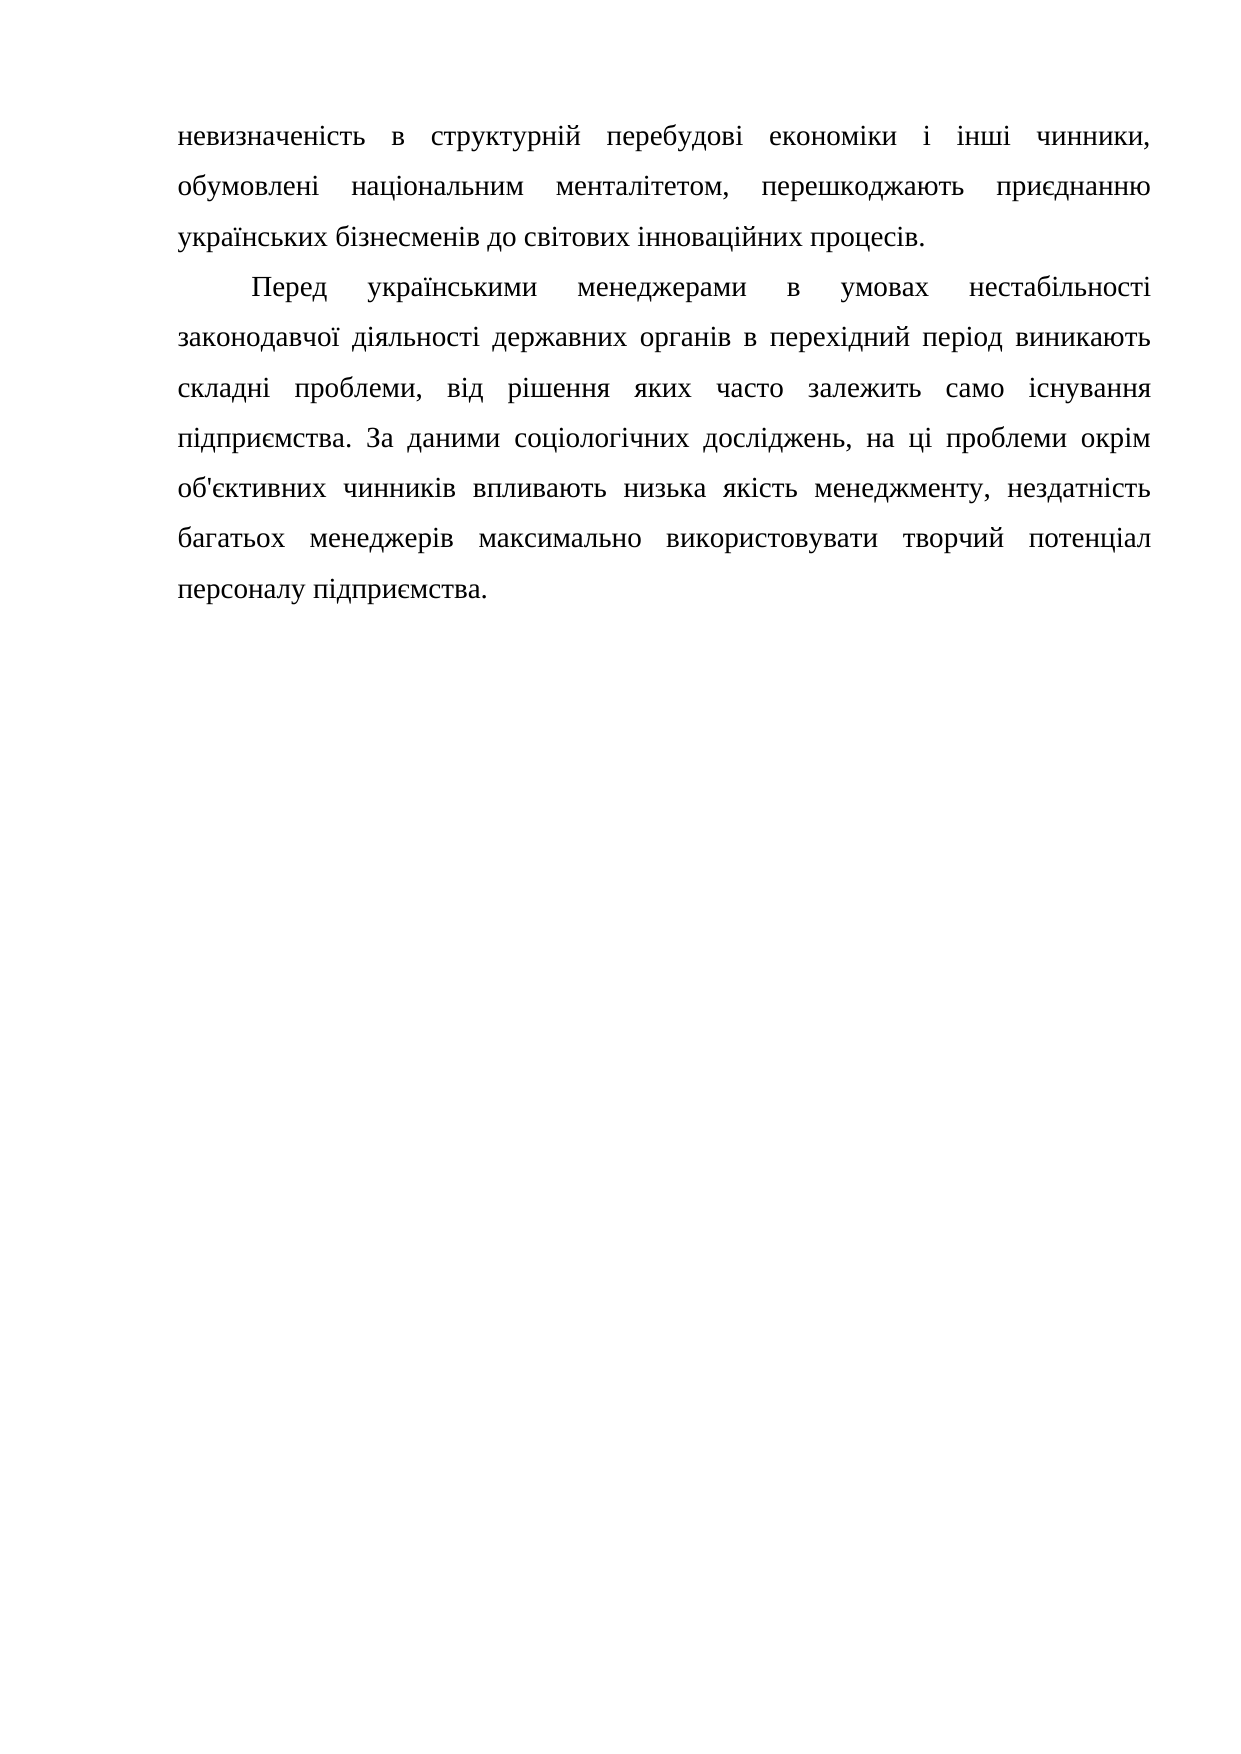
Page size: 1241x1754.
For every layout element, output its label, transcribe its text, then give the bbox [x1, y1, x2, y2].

text Перед українськими менеджерами в умовах нестабільності законодавчої діяльності державних органів в перехідний період виникають складні проблеми, від рішення яких часто залежить само існування підприємства. За даними соціологічних досліджень, на ці проблеми окрім об'єктивних чинників впливають низька якість менеджменту, нездатність багатьох менеджерів максимально використовувати творчий потенціал персоналу підприємства. [177, 269, 1152, 604]
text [177, 118, 1152, 252]
